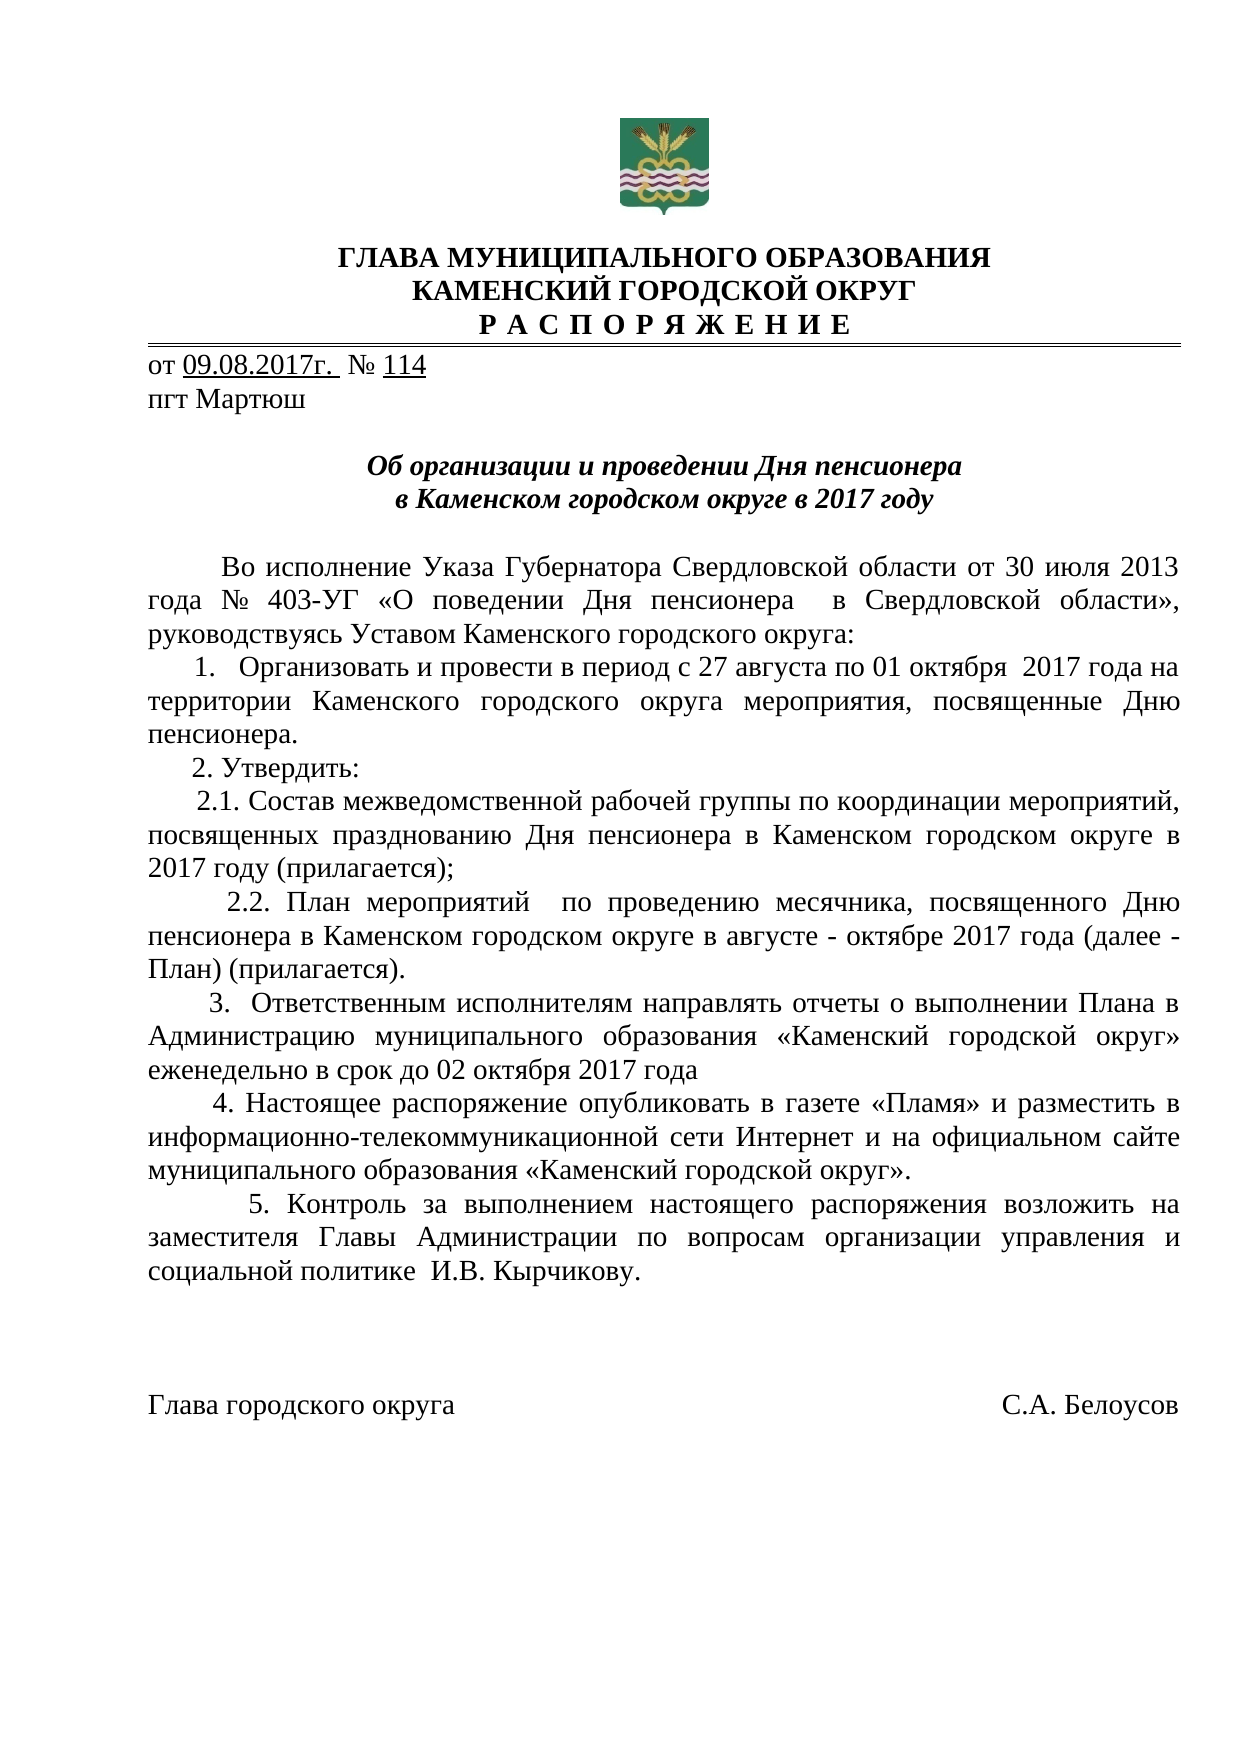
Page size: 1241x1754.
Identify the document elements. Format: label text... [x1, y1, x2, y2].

text 3. Ответственным исполнителям направлять отчеты о выполнении Плана в Администрацию муниципального образования «Каменский городской округ» еженедельно в срок до 02 октября 2017 года [148, 985, 1181, 1085]
text пгт Мартюш [148, 381, 1181, 414]
text Во исполнение Указа Губернатора Свердловской области от 30 июля 2013 года № 403-УГ «О поведении Дня пенсионера в Свердловской области», руководствуясь Уставом Каменского городского округа: [148, 549, 1181, 649]
text ГЛАВА МУНИЦИПАЛЬНОГО ОБРАЗОВАНИЯ [148, 240, 1181, 273]
text в Каменском городском округе в 2017 году [148, 482, 1181, 515]
text 2. Утвердить: [148, 750, 1181, 783]
text Об организации и проведении Дня пенсионера [148, 448, 1181, 482]
text 5. Контроль за выполнением настоящего распоряжения возложить на заместителя Главы Администрации по вопросам организации управления и социальной политике И.В. Кырчикову. [148, 1186, 1181, 1287]
text 4. Настоящее распоряжение опубликовать в газете «Пламя» и разместить в информационно-телекоммуникационной сети Интернет и на официальном сайте муниципального образования «Каменский городской округ». [148, 1085, 1181, 1186]
text КАМЕНСКИЙ ГОРОДСКОЙ ОКРУГ [148, 273, 1181, 307]
text 1. Организовать и провести в период с 27 августа по 01 октября 2017 года на территории Каменского городского округа мероприятия, посвященные Дню пенсионера. [148, 649, 1181, 750]
text РАСПОРЯЖЕНИЕ [148, 307, 1181, 343]
text Глава городского округа С.А. Белоусов [148, 1387, 1181, 1421]
picture [620, 118, 709, 215]
text 2.1. Состав межведомственной рабочей группы по координации мероприятий, посвященных празднованию Дня пенсионера в Каменском городском округе в 2017 году (прилагается); [148, 783, 1181, 884]
text 2.2. План мероприятий по проведению месячника, посвященного Дню пенсионера в Каменском городском округе в августе - октябре 2017 года (далее - План) (прилагается). [148, 884, 1181, 985]
text от 09.08.2017г. № 114 [148, 347, 1181, 381]
